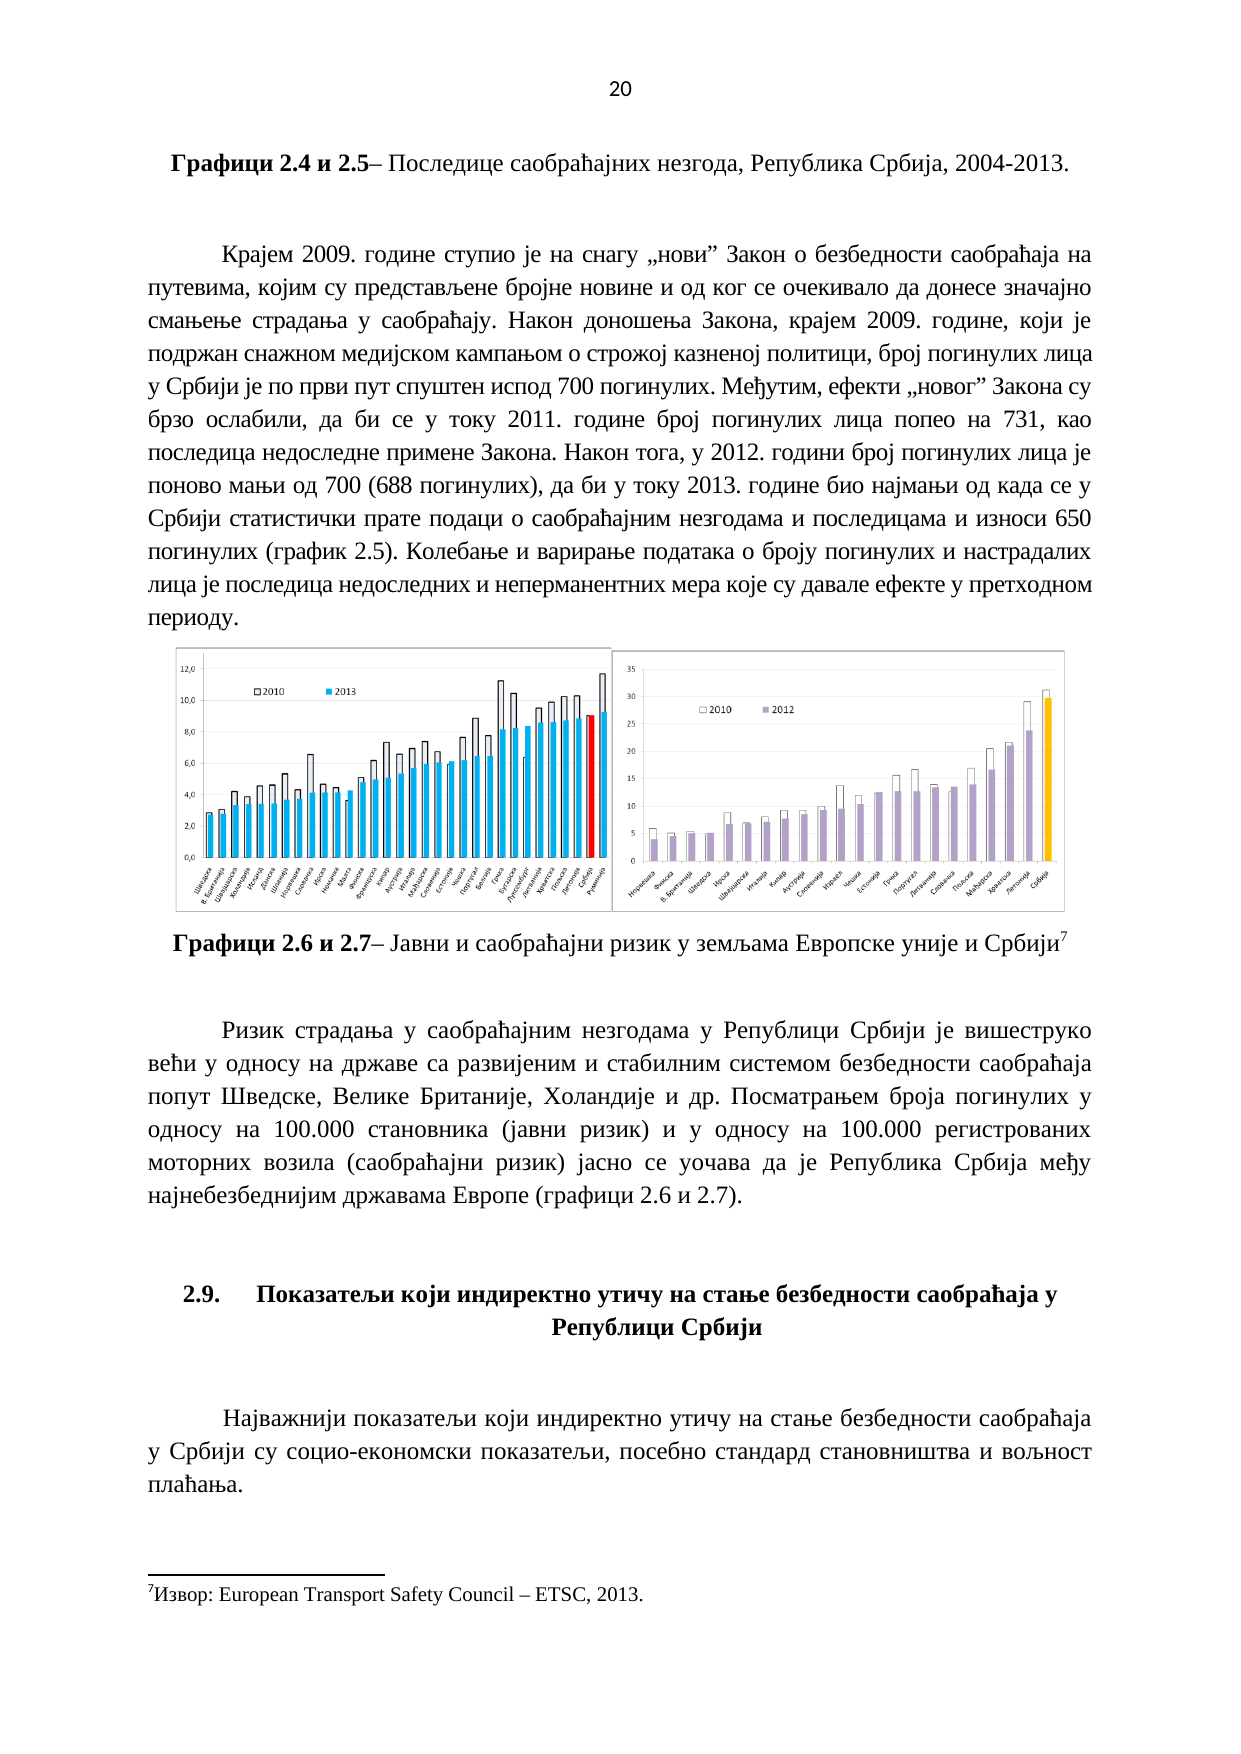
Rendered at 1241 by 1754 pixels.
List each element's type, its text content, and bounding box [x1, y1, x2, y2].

picture [175, 647, 1065, 912]
text Графици 2.6 и 2.7– Јавни и саобраћајни ризик у земљама Европске уније и Србији [148, 928, 1093, 957]
text Ризик страдања у саобраћајним незгодама у Републици Србији је вишеструко већи у односу на државе са развијеним и стабилним системом безбедности саобраћаја попут Шведске, Велике Британије, Холандије и др. Посматрањем броја погинулих у односу на 100.000 становника (јавни ризик) и у односу на 100.000 регистрованих моторних возила (саобраћајни ризик) јасно се уочава да је Република Србија међу најнебезбеднијим државама Европе (графици 2.6 и 2.7). [148, 1015, 1093, 1209]
text Најважнији показатељи који индиректно утичу на стање безбедности саобраћаја у Србији су социо-економски показатељи, посебно стандард становништва и вољност плаћања. [148, 1403, 1093, 1498]
text Крајем 2009. године ступио је на снагу „нови” Закон о безбедности саобраћаја на путевима, којим су представљене бројне новине и од ког се очекивало да донесе значајно смањење страдања у саобраћају. Након доношења Закона, крајем 2009. године, који је подржан снажном медијском кампањом о строжој казненој политици, број погинулих лица у Србији је по први пут спуштен испод 700 погинулих. Међутим, ефекти „новог” Закона су брзо ослабили, да би се у току 2011. године број погинулих лица попео на 731, као последица недоследне примене Закона. Након тога, у 2012. години број погинулих лица је поново мањи од 700 (688 погинулих), да би у току 2013. године био најмањи од када се у Србији статистички прате подаци о саобраћајним незгодама и последицама и износи 650 погинулих (график 2.5). Колебање и варирање података о броју погинулих и настрадалих лица је последица недоследних и неперманентних мера које су давале ефекте у претходном периоду. [148, 239, 1093, 631]
text Графици 2.4 и 2.5– Последице саобраћајних незгода, Република Србија, 2004-2013. [148, 148, 1093, 176]
subtitle 2.9. Показатељи који индиректно утичу на стање безбедности саобраћаја у Републици Србији [148, 1279, 1093, 1341]
